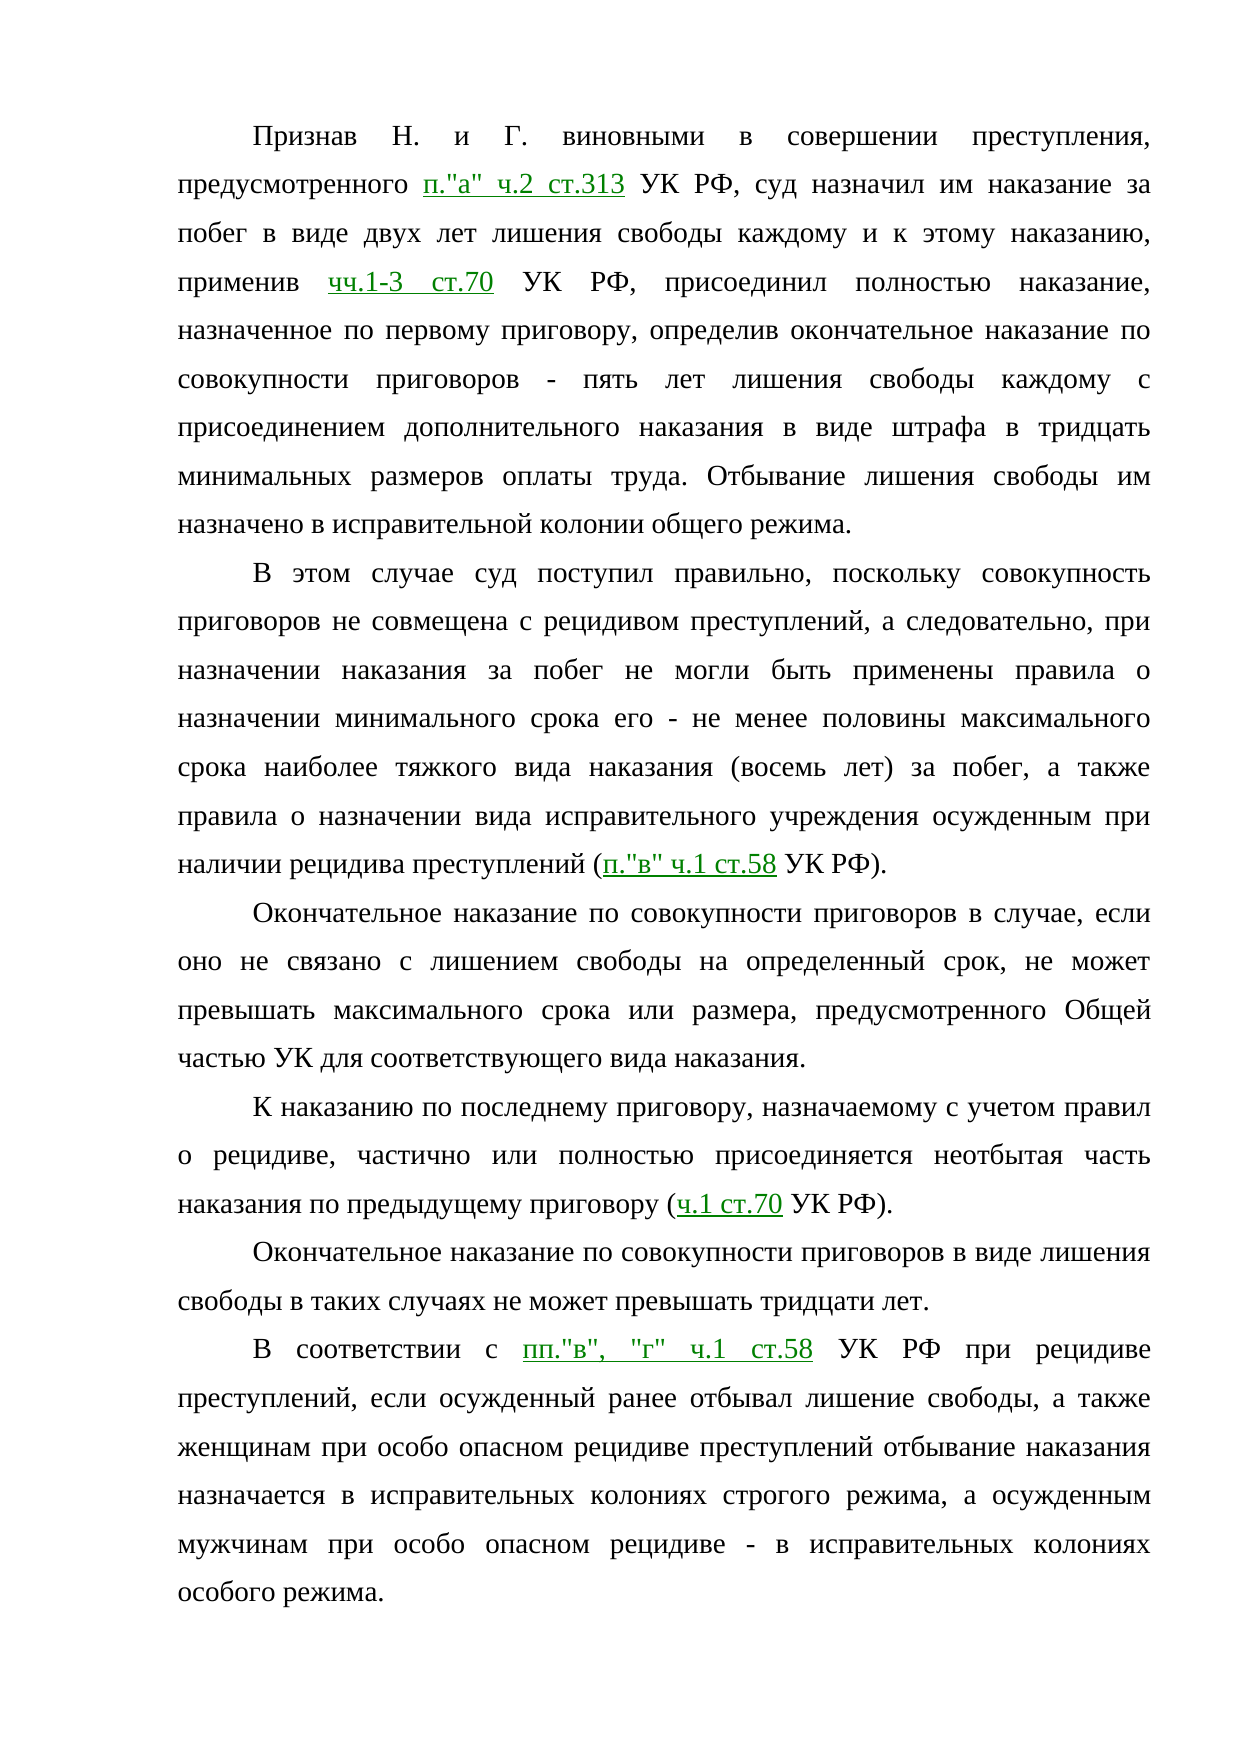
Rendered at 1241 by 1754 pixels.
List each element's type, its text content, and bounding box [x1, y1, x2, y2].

text В соответствии с пп."в", "г" ч.1 ст.58 УК РФ при рецидиве преступлений, если осужденный ранее отбывал лишение свободы, а также женщинам при особо опасном рецидиве преступлений отбывание наказания назначается в исправительных колониях строгого режима, а осужденным мужчинам при особо опасном рецидиве - в исправительных колониях особого режима. [177, 1332, 1152, 1608]
text Признав Н. и Г. виновными в совершении преступления, предусмотренного п."а" ч.2 ст.313 УК РФ, суд назначил им наказание за побег в виде двух лет лишения свободы каждому и к этому наказанию, применив чч.1-3 ст.70 УК РФ, присоединил полностью наказание, назначенное по первому приговору, определив окончательное наказание по совокупности приговоров - пять лет лишения свободы каждому с присоединением дополнительного наказания в виде штрафа в тридцать минимальных размеров оплаты труда. Отбывание лишения свободы им назначено в исправительной колонии общего режима. [177, 118, 1152, 540]
text Окончательное наказание по совокупности приговоров в случае, если оно не связано с лишением свободы на определенный срок, не может превышать максимального срока или размера, предусмотренного Общей частью УК для соответствующего вида наказания. [177, 895, 1152, 1074]
text В этом случае суд поступил правильно, поскольку совокупность приговоров не совмещена с рецидивом преступлений, а следовательно, при назначении наказания за побег не могли быть применены правила о назначении минимального срока его - не менее половины максимального срока наиболее тяжкого вида наказания (восемь лет) за побег, а также правила о назначении вида исправительного учреждения осужденным при наличии рецидива преступлений (п."в" ч.1 ст.58 УК РФ). [177, 555, 1152, 880]
text Окончательное наказание по совокупности приговоров в виде лишения свободы в таких случаях не может превышать тридцати лет. [177, 1234, 1152, 1317]
text К наказанию по последнему приговору, назначаемому с учетом правил о рецидиве, частично или полностью присоединяется неотбытая часть наказания по предыдущему приговору (ч.1 ст.70 УК РФ). [177, 1089, 1152, 1219]
